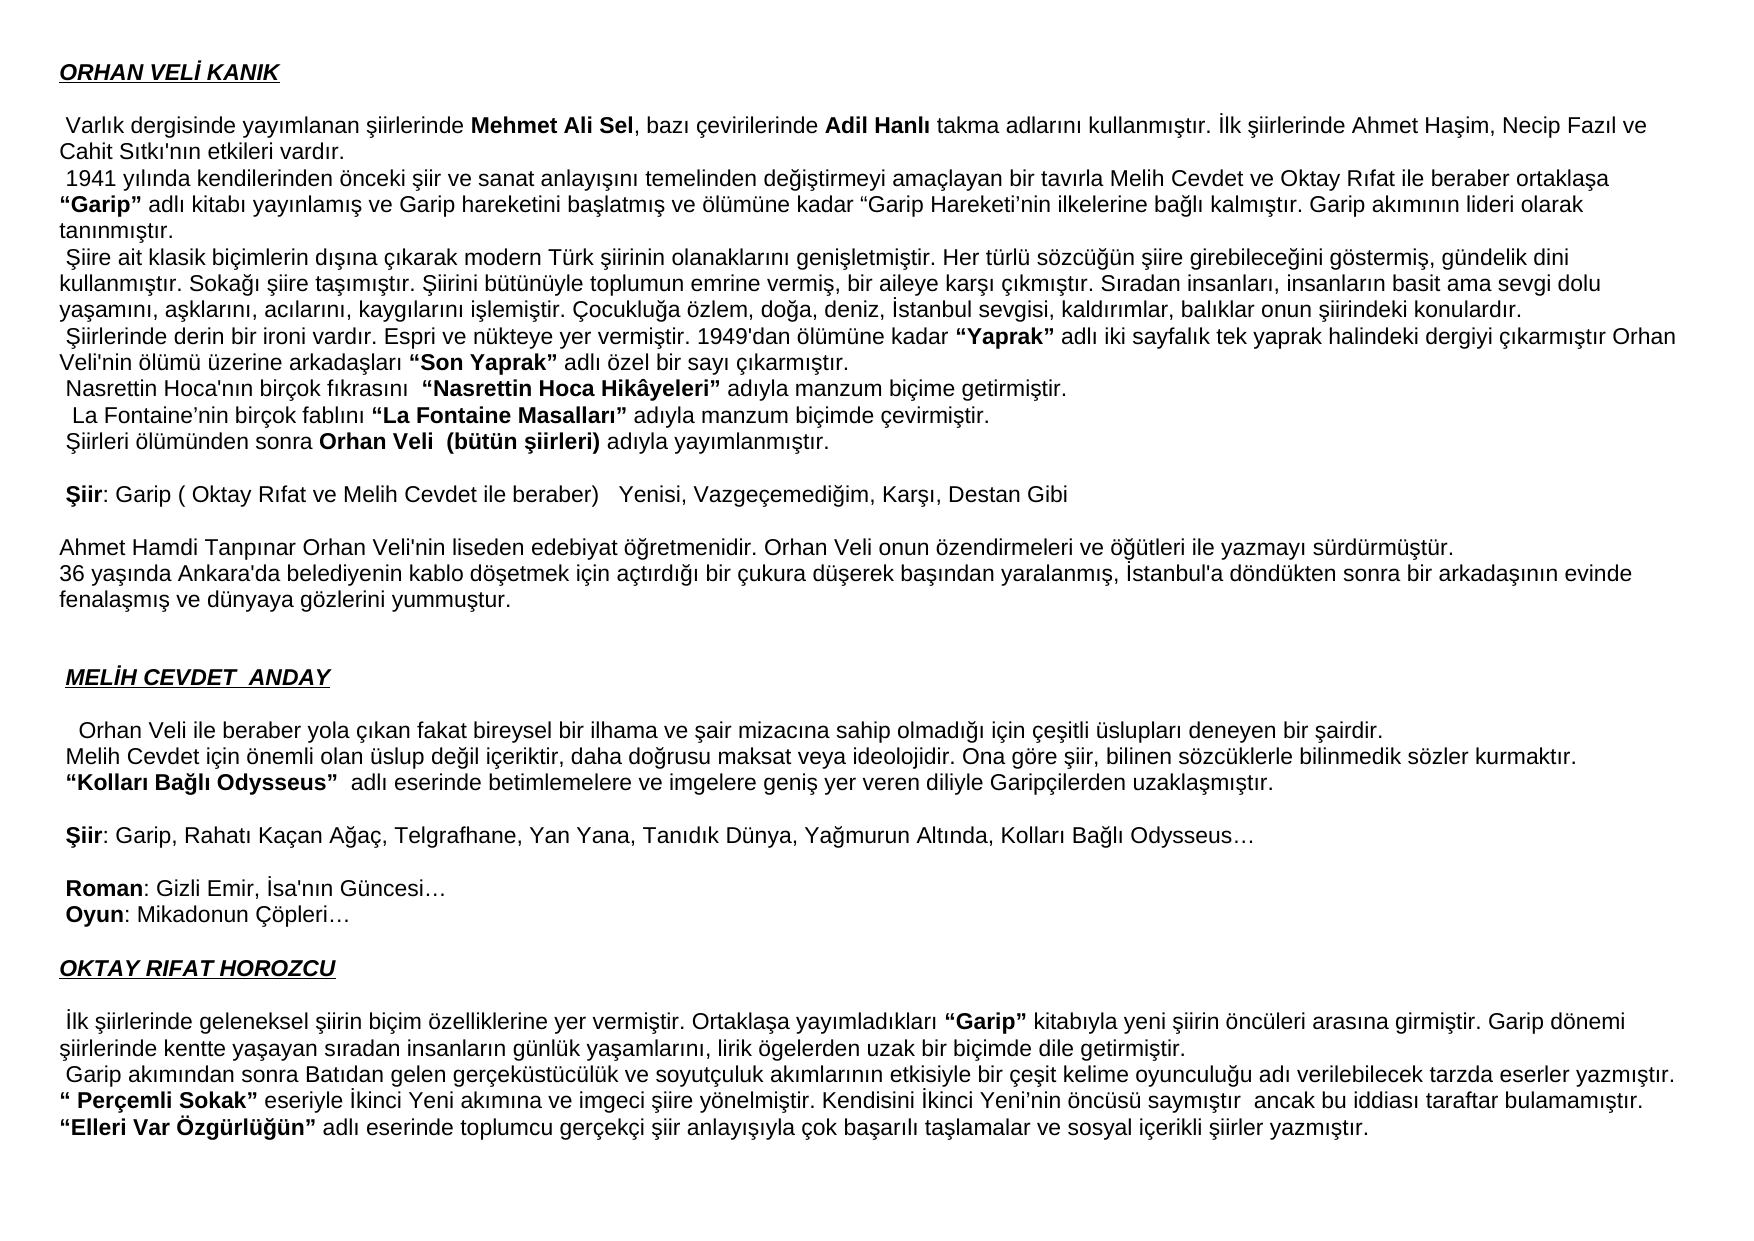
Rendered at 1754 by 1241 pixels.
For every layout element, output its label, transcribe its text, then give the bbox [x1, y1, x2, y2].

text Şiirlerinde derin bir ironi vardır. Espri ve nükteye yer vermiştir. 1949'dan ölümüne kadar “Yaprak” adlı iki sayfalık tek yaprak halindeki dergiyi çıkarmıştır Orhan Veli'nin ölümü üzerine arkadaşları “Son Yaprak” adlı özel bir sayı çıkarmıştır. [59, 323, 1695, 375]
text OKTAY RIFAT HOROZCU [59, 955, 1695, 982]
text Melih Cevdet için önemli olan üslup değil içeriktir, daha doğrusu maksat veya ideolojidir. Ona göre şiir, bilinen sözcüklerle bilinmedik sözler kurmaktır. [59, 743, 1695, 769]
text Şiirleri ölümünden sonra Orhan Veli (bütün şiirleri) adıyla yayımlanmıştır. [59, 428, 1695, 454]
text ORHAN VELİ KANIK [59, 59, 1695, 85]
text “Elleri Var Özgürlüğün” adlı eserinde toplumcu gerçekçi şiir anlayışıyla çok başarılı taşlamalar ve sosyal içerikli şiirler yazmıştır. [59, 1113, 1695, 1140]
text 1941 yılında kendilerinden önceki şiir ve sanat anlayışını temelinden değiştirmeyi amaçlayan bir tavırla Melih Cevdet ve Oktay Rıfat ile beraber ortaklaşa “Garip” adlı kitabı yayınlamış ve Garip hareketini başlatmış ve ölümüne kadar “Garip Hareketi’nin ilkelerine bağlı kalmıştır. Garip akımının lideri olarak tanınmıştır. [59, 164, 1695, 243]
text İlk şiirlerinde geleneksel şiirin biçim özelliklerine yer vermiştir. Ortaklaşa yayımladıkları “Garip” kitabıyla yeni şiirin öncüleri arasına girmiştir. Garip dönemi şiirlerinde kentte yaşayan sıradan insanların günlük yaşamlarını, lirik ögelerden uzak bir biçimde dile getirmiştir. [59, 1008, 1695, 1061]
text Oyun: Mikadonun Çöpleri… [59, 901, 1695, 927]
text “ Perçemli Sokak” eseriyle İkinci Yeni akımına ve imgeci şiire yönelmiştir. Kendisini İkinci Yeni’nin öncüsü saymıştır ancak bu iddiası taraftar bulamamıştır. [59, 1087, 1695, 1113]
text Şiire ait klasik biçimlerin dışına çıkarak modern Türk şiirinin olanaklarını genişletmiştir. Her türlü sözcüğün şiire girebileceğini göstermiş, gündelik dini kullanmıştır. Sokağı şiire taşımıştır. Şiirini bütünüyle toplumun emrine vermiş, bir aileye karşı çıkmıştır. Sıradan insanları, insanların basit ama sevgi dolu yaşamını, aşklarını, acılarını, kaygılarını işlemiştir. Çocukluğa özlem, doğa, deniz, İstanbul sevgisi, kaldırımlar, balıklar onun şiirindeki konulardır. [59, 243, 1695, 323]
text Nasrettin Hoca'nın birçok fıkrasını “Nasrettin Hoca Hikâyeleri” adıyla manzum biçime getirmiştir. [59, 375, 1695, 402]
text Varlık dergisinde yayımlanan şiirlerinde Mehmet Ali Sel, bazı çevirilerinde Adil Hanlı takma adlarını kullanmıştır. İlk şiirlerinde Ahmet Haşim, Necip Fazıl ve Cahit Sıtkı'nın etkileri vardır. [59, 112, 1695, 164]
text Şiir: Garip ( Oktay Rıfat ve Melih Cevdet ile beraber) Yenisi, Vazgeçemediğim, Karşı, Destan Gibi [59, 481, 1695, 507]
text Roman: Gizli Emir, İsa'nın Güncesi… [59, 875, 1695, 901]
text Ahmet Hamdi Tanpınar Orhan Veli'nin liseden edebiyat öğretmenidir. Orhan Veli onun özendirmeleri ve öğütleri ile yazmayı sürdürmüştür. [59, 533, 1695, 560]
text La Fontaine’nin birçok fablını “La Fontaine Masalları” adıyla manzum biçimde çevirmiştir. [59, 402, 1695, 428]
text “Kolları Bağlı Odysseus” adlı eserinde betimlemelere ve imgelere geniş yer veren diliyle Garipçilerden uzaklaşmıştır. [59, 769, 1695, 796]
text MELİH CEVDET ANDAY [59, 664, 1695, 690]
text Garip akımından sonra Batıdan gelen gerçeküstücülük ve soyutçuluk akımlarının etkisiyle bir çeşit kelime oyunculuğu adı verilebilecek tarzda eserler yazmıştır. [59, 1061, 1695, 1087]
text Orhan Veli ile beraber yola çıkan fakat bireysel bir ilhama ve şair mizacına sahip olmadığı için çeşitli üslupları deneyen bir şairdir. [59, 717, 1695, 743]
text 36 yaşında Ankara'da belediyenin kablo döşetmek için açtırdığı bir çukura düşerek başından yaralanmış, İstanbul'a döndükten sonra bir arkadaşının evinde fenalaşmış ve dünyaya gözlerini yummuştur. [59, 560, 1695, 612]
text Şiir: Garip, Rahatı Kaçan Ağaç, Telgrafhane, Yan Yana, Tanıdık Dünya, Yağmurun Altında, Kolları Bağlı Odysseus… [59, 822, 1695, 848]
